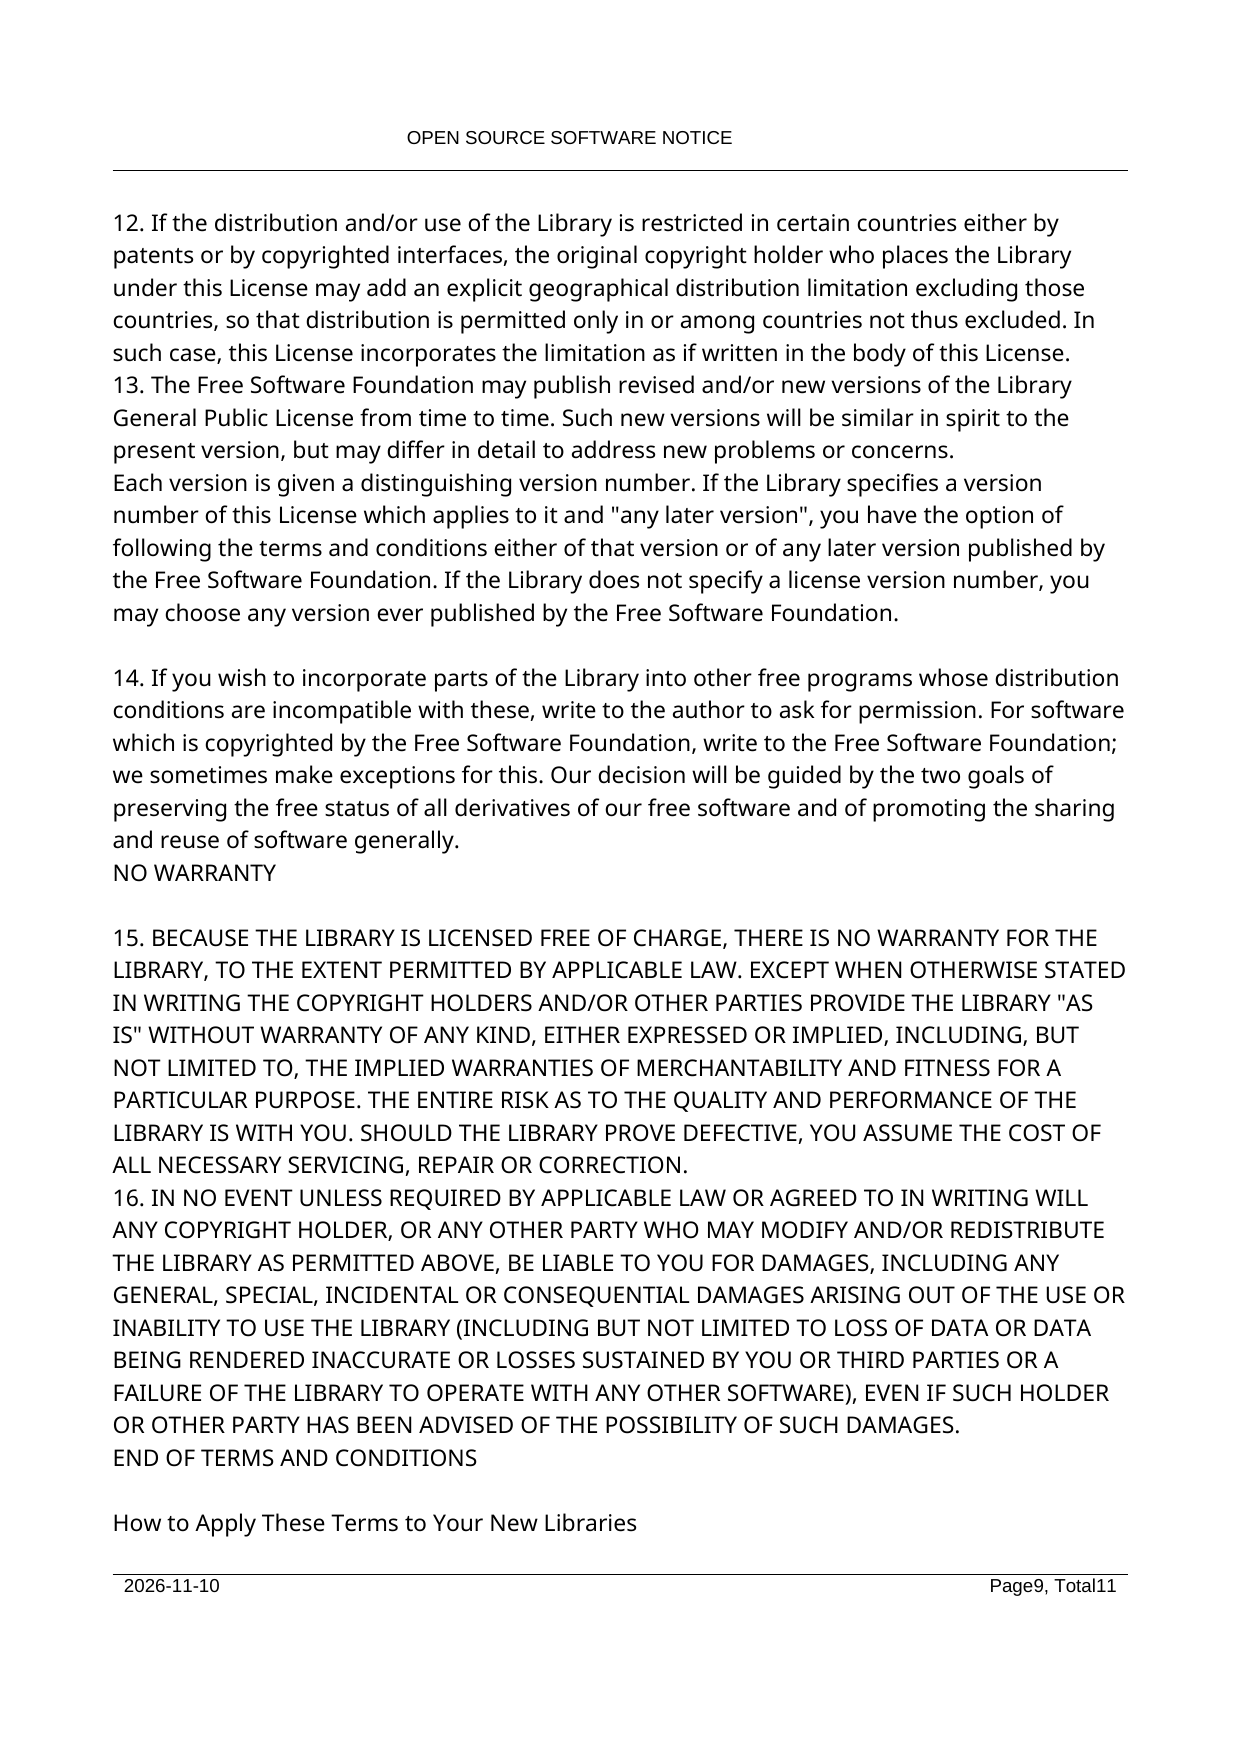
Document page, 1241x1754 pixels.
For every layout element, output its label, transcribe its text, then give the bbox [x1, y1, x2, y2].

text 14. If you wish to incorporate parts of the Library into other free programs whose distribution conditions are incompatible with these, write to the author to ask for permission. For software which is copyrighted by the Free Software Foundation, write to the Free Software Foundation; we sometimes make exceptions for this. Our decision will be guided by the two goals of preserving the free status of all derivatives of our free software and of promoting the sharing and reuse of software generally. [112, 661, 1128, 856]
text How to Apply These Terms to Your New Libraries [112, 1506, 1128, 1539]
text NO WARRANTY [112, 856, 1128, 889]
text 16. IN NO EVENT UNLESS REQUIRED BY APPLICABLE LAW OR AGREED TO IN WRITING WILL ANY COPYRIGHT HOLDER, OR ANY OTHER PARTY WHO MAY MODIFY AND/OR REDISTRIBUTE THE LIBRARY AS PERMITTED ABOVE, BE LIABLE TO YOU FOR DAMAGES, INCLUDING ANY GENERAL, SPECIAL, INCIDENTAL OR CONSEQUENTIAL DAMAGES ARISING OUT OF THE USE OR INABILITY TO USE THE LIBRARY (INCLUDING BUT NOT LIMITED TO LOSS OF DATA OR DATA BEING RENDERED INACCURATE OR LOSSES SUSTAINED BY YOU OR THIRD PARTIES OR A FAILURE OF THE LIBRARY TO OPERATE WITH ANY OTHER SOFTWARE), EVEN IF SUCH HOLDER OR OTHER PARTY HAS BEEN ADVISED OF THE POSSIBILITY OF SUCH DAMAGES. [112, 1181, 1128, 1441]
text END OF TERMS AND CONDITIONS [112, 1441, 1128, 1474]
text 15. BECAUSE THE LIBRARY IS LICENSED FREE OF CHARGE, THERE IS NO WARRANTY FOR THE LIBRARY, TO THE EXTENT PERMITTED BY APPLICABLE LAW. EXCEPT WHEN OTHERWISE STATED IN WRITING THE COPYRIGHT HOLDERS AND/OR OTHER PARTIES PROVIDE THE LIBRARY "AS IS" WITHOUT WARRANTY OF ANY KIND, EITHER EXPRESSED OR IMPLIED, INCLUDING, BUT NOT LIMITED TO, THE IMPLIED WARRANTIES OF MERCHANTABILITY AND FITNESS FOR A PARTICULAR PURPOSE. THE ENTIRE RISK AS TO THE QUALITY AND PERFORMANCE OF THE LIBRARY IS WITH YOU. SHOULD THE LIBRARY PROVE DEFECTIVE, YOU ASSUME THE COST OF ALL NECESSARY SERVICING, REPAIR OR CORRECTION. [112, 921, 1128, 1181]
text 13. The Free Software Foundation may publish revised and/or new versions of the Library General Public License from time to time. Such new versions will be similar in spirit to the present version, but may differ in detail to address new problems or concerns. [112, 369, 1128, 466]
text Each version is given a distinguishing version number. If the Library specifies a version number of this License which applies to it and "any later version", you have the option of following the terms and conditions either of that version or of any later version published by the Free Software Foundation. If the Library does not specify a license version number, you may choose any version ever published by the Free Software Foundation. [112, 466, 1128, 629]
text 12. If the distribution and/or use of the Library is restricted in certain countries either by patents or by copyrighted interfaces, the original copyright holder who places the Library under this License may add an explicit geographical distribution limitation excluding those countries, so that distribution is permitted only in or among countries not thus excluded. In such case, this License incorporates the limitation as if written in the body of this License. [112, 206, 1128, 369]
